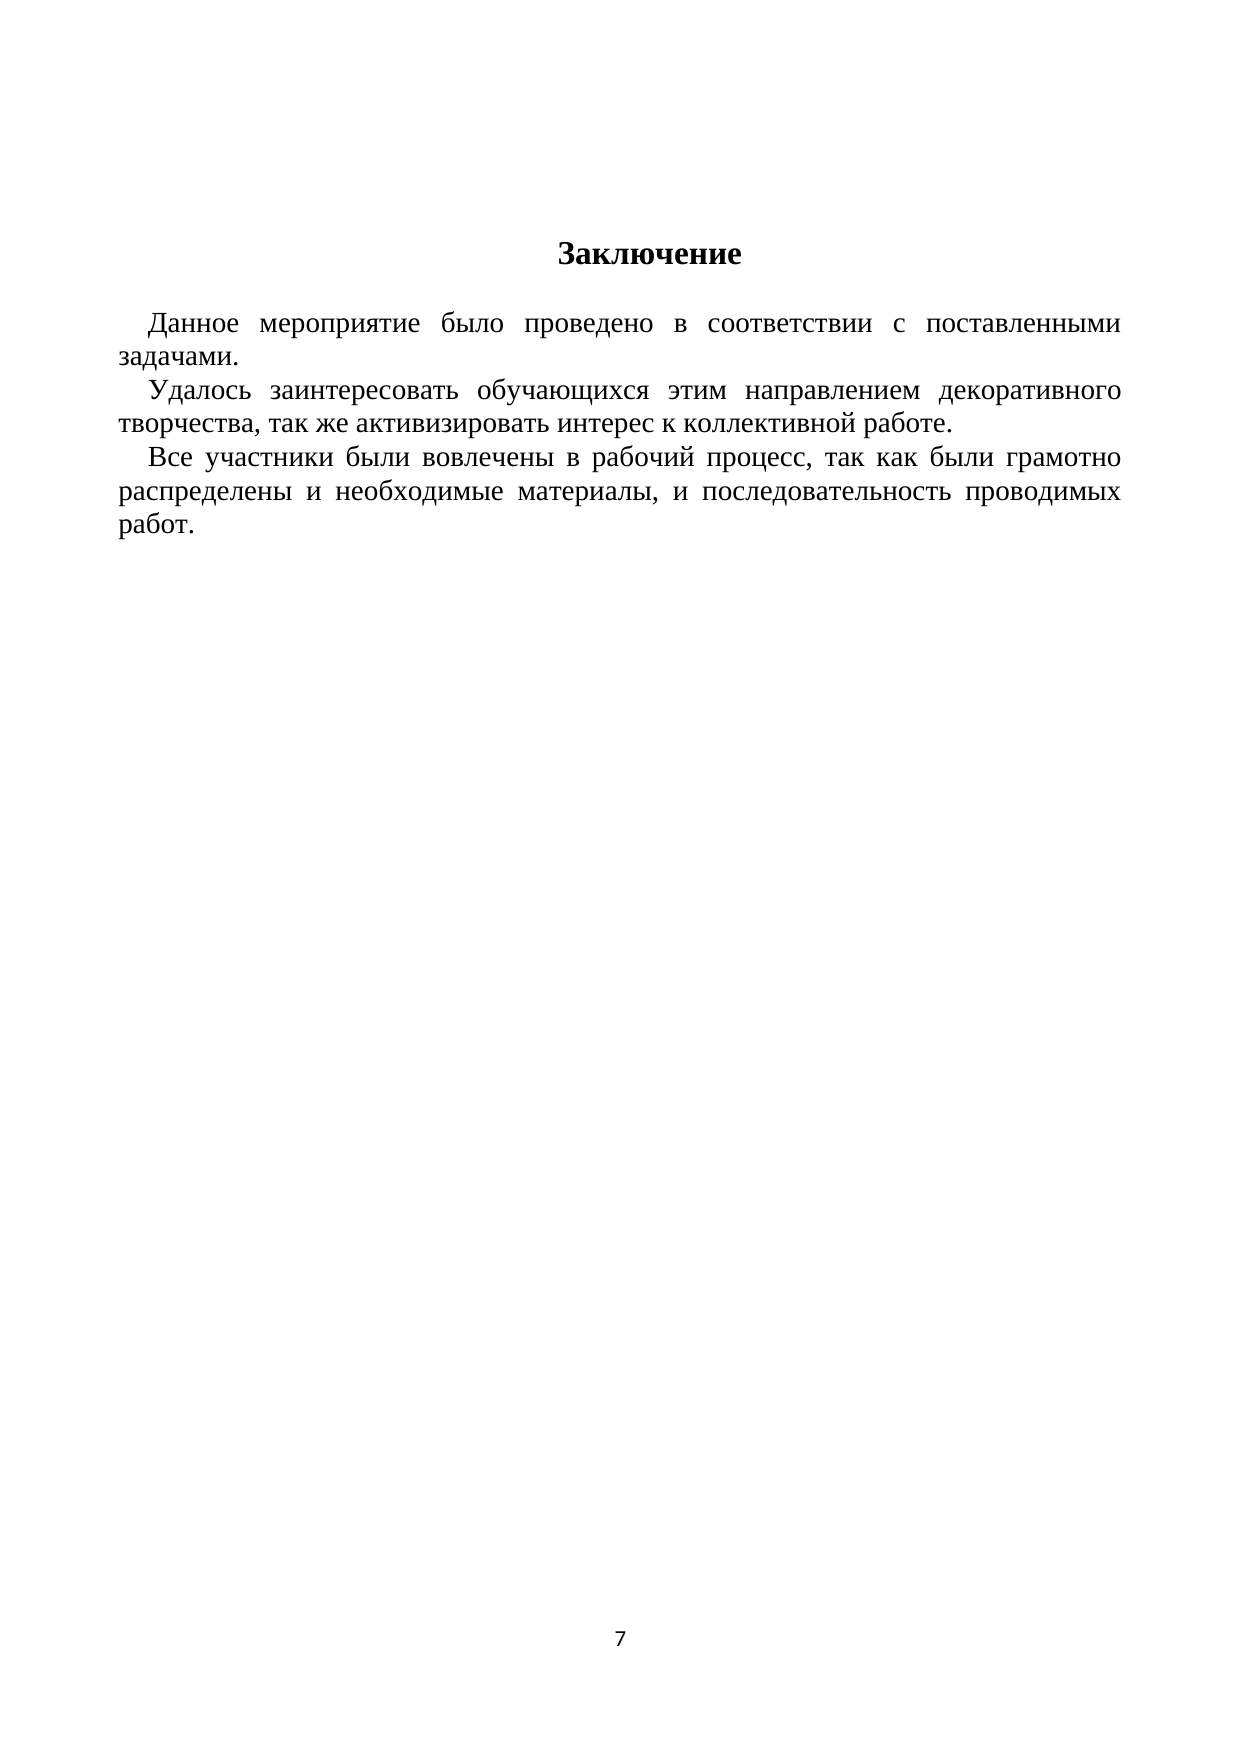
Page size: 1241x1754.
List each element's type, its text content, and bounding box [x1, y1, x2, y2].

text Заключение [118, 233, 1122, 271]
text Удалось заинтересовать обучающихся этим направлением декоративного творчества, так же активизировать интерес к коллективной работе. [118, 372, 1122, 439]
text Все участники были вовлечены в рабочий процесс, так как были грамотно распределены и необходимые материалы, и последовательность проводимых работ. [118, 439, 1122, 540]
text Данное мероприятие было проведено в соответствии с поставленными задачами. [118, 305, 1122, 372]
